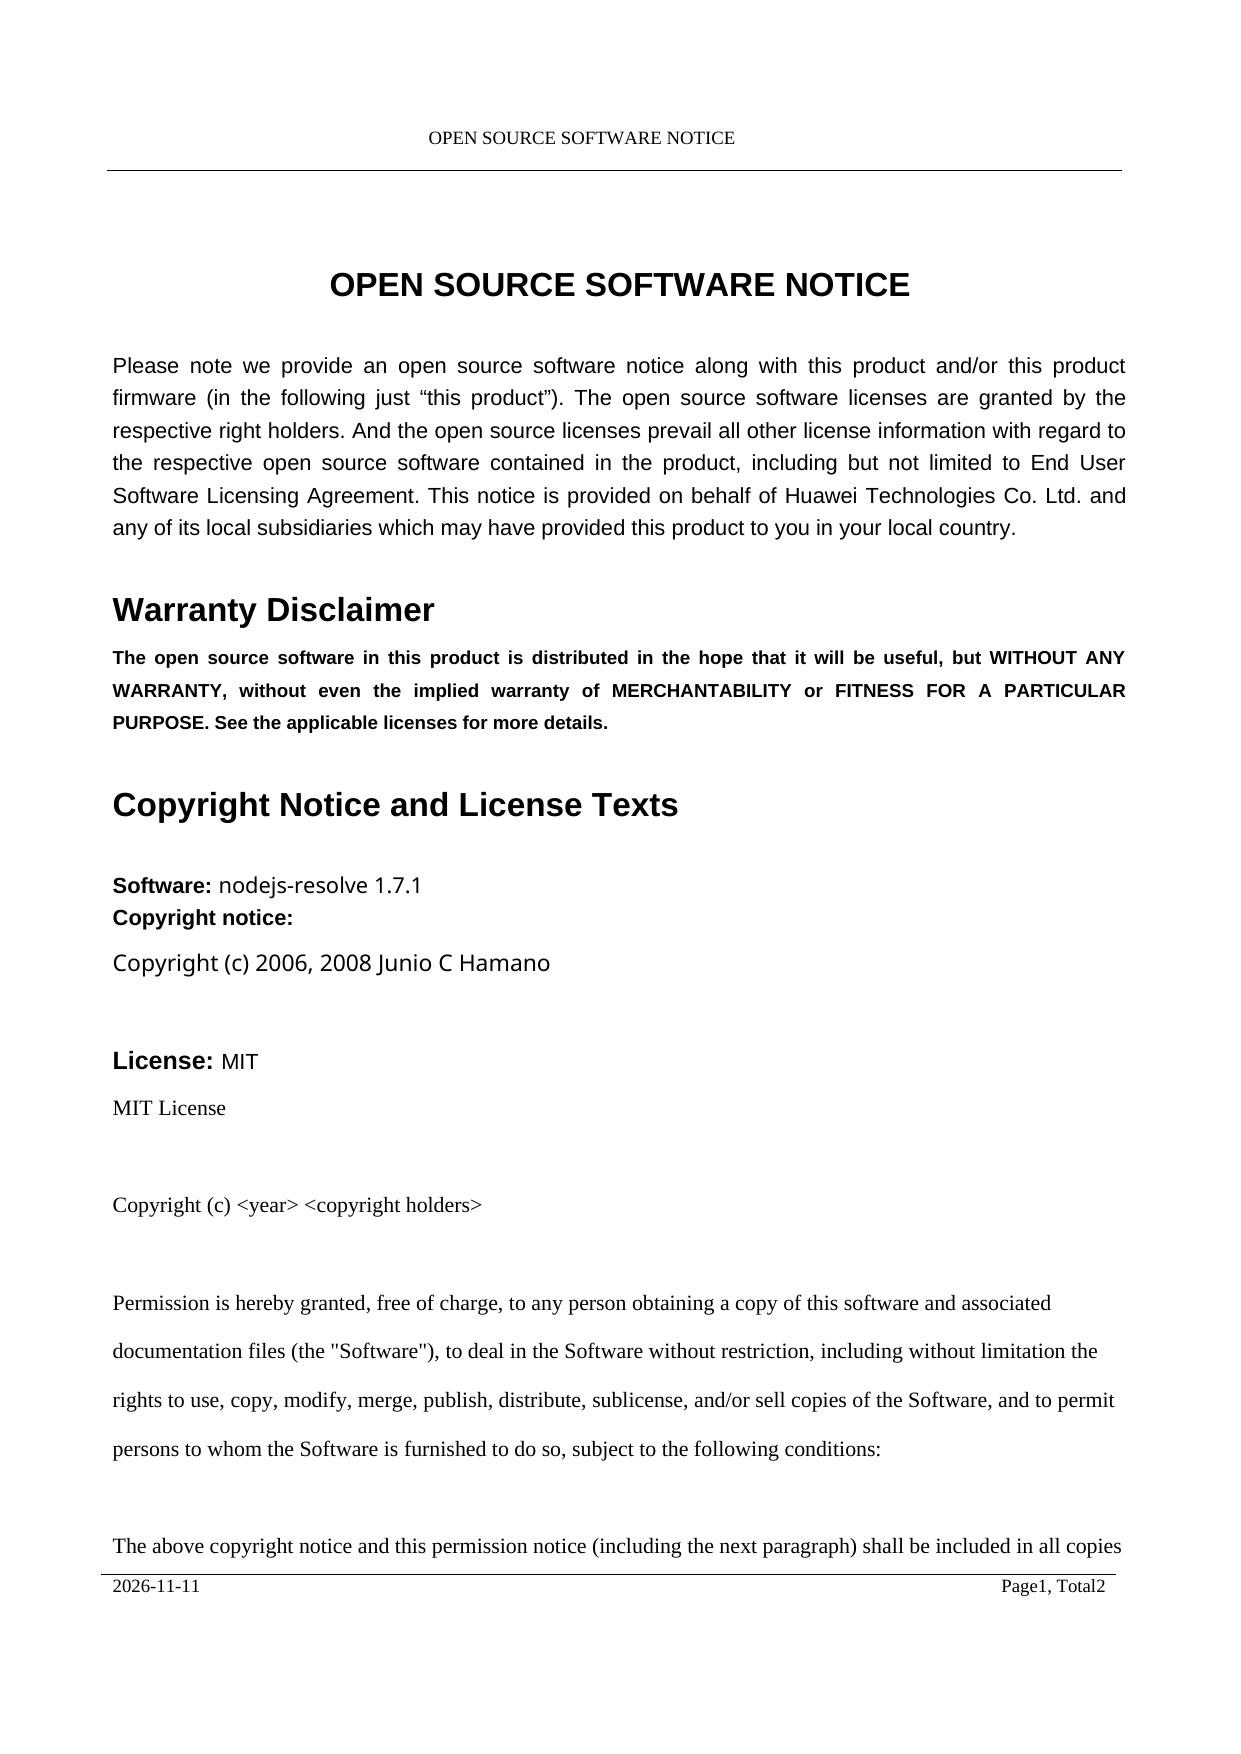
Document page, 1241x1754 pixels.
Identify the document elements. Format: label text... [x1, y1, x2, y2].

text Copyright (c) 2006, 2008 Junio C Hamano [112, 947, 1128, 1028]
text Please note we provide an open source software notice along with this product and/or this product firmware (in the following just “this product”). The open source software licenses are granted by the respective right holders. And the open source licenses prevail all other license information with regard to the respective open source software contained in the product, including but not limited to End User Software Licensing Agreement. This notice is provided on behalf of Huawei Technologies Co. Ltd. and any of its local subsidiaries which may have provided this product to you in your local country. [112, 349, 1128, 544]
text OPEN SOURCE SOFTWARE NOTICE [112, 251, 1128, 316]
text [112, 1091, 1128, 1562]
text Copyright notice: [112, 901, 1128, 934]
text Software: nodejs-resolve 1.7.1 [112, 869, 1128, 901]
text License: MIT [112, 1044, 1128, 1077]
text Warranty Disclaimer [112, 576, 1128, 641]
text The open source software in this product is distributed in the hope that it will be useful, but WITHOUT ANY WARRANTY, without even the implied warranty of MERCHANTABILITY or FITNESS FOR A PARTICULAR PURPOSE. See the applicable licenses for more details. [112, 641, 1128, 739]
text Copyright Notice and License Texts [112, 771, 1128, 836]
